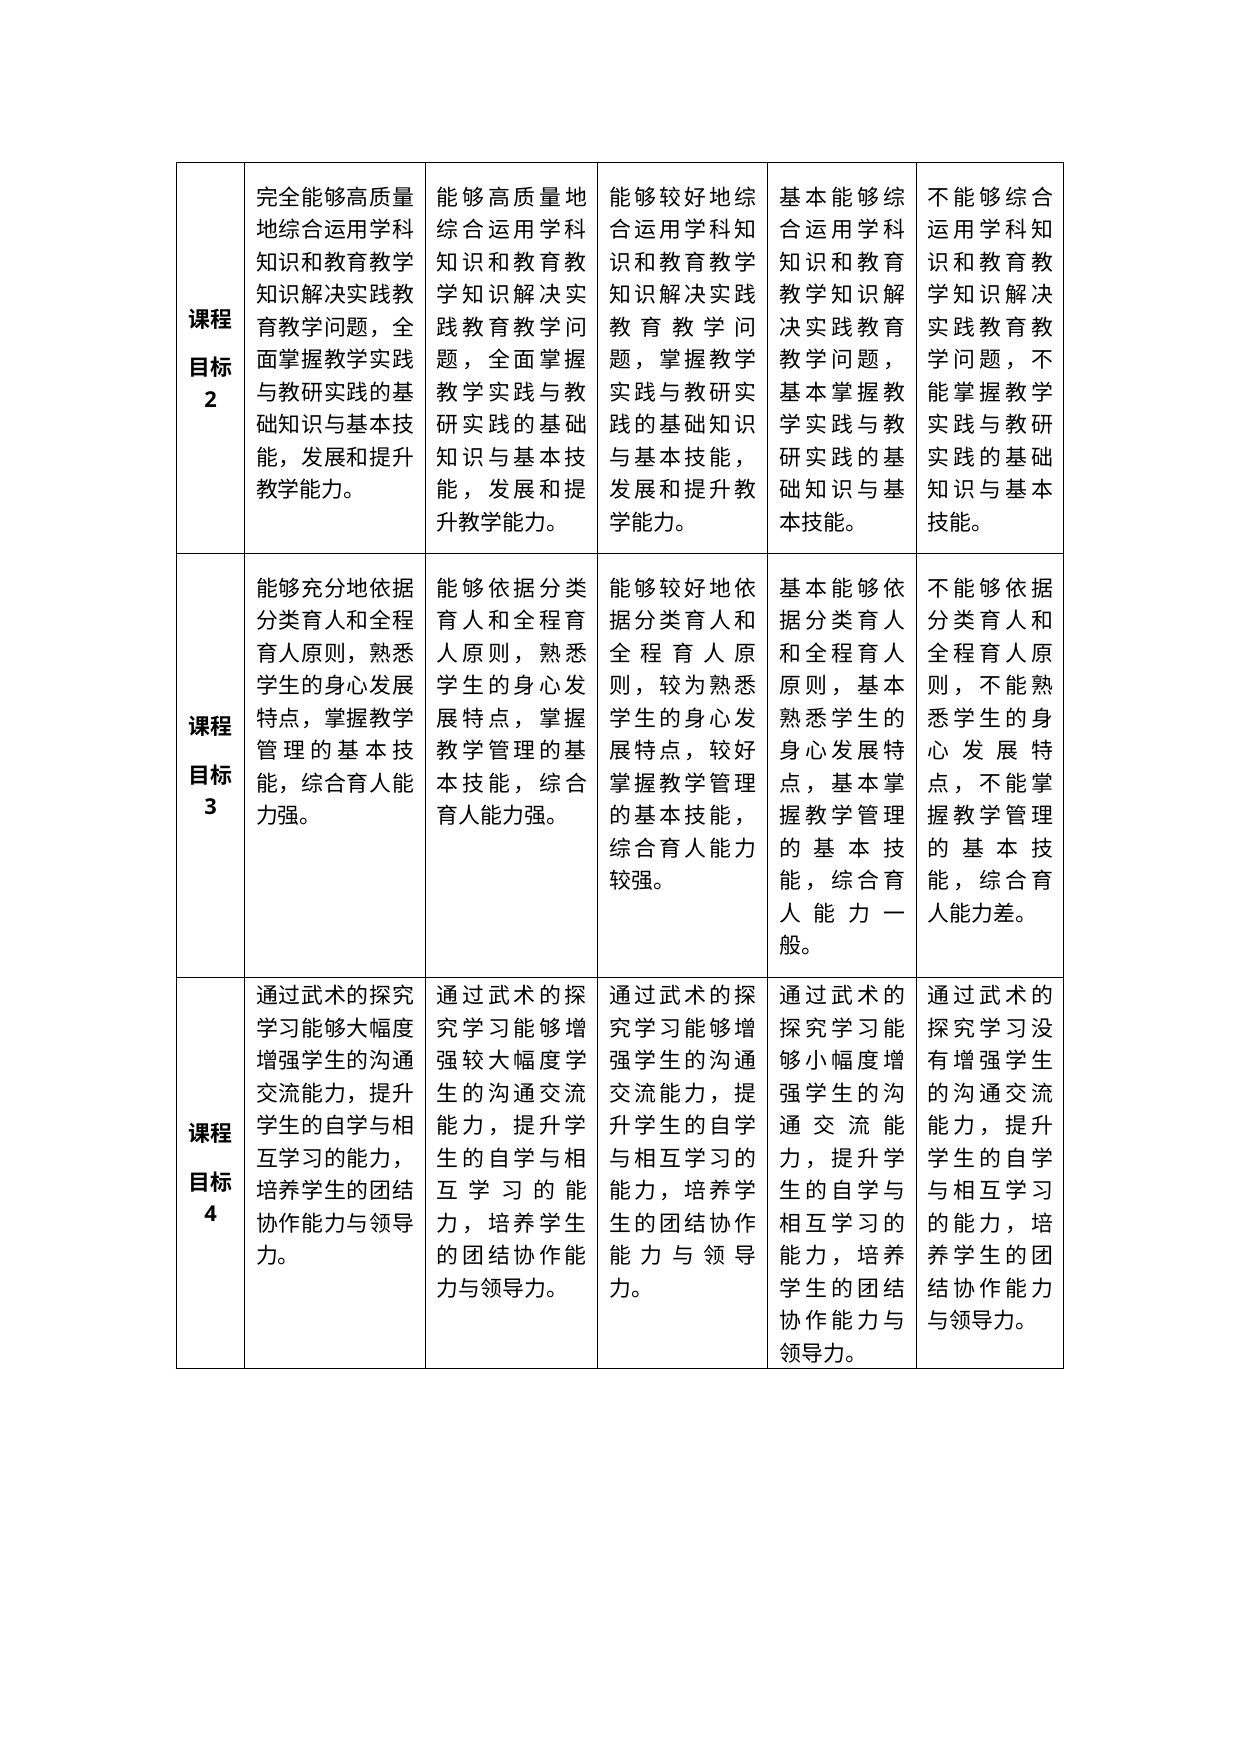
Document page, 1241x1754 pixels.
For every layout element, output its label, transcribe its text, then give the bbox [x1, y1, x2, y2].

table_cell 通过武术的探究学习能够增强较大幅度学生的沟通交流能力，提升学生的自学与相互学习的能力，培养学生的团结协作能力与领导力。 [426, 978, 597, 1368]
table_cell 能够较好地综合运用学科知识和教育教学知识解决实践教育教学问题，掌握教学实践与教研实践的基础知识与基本技能，发展和提升教学能力。 [598, 163, 767, 553]
table_cell 通过武术的探究学习能够增强学生的沟通交流能力，提升学生的自学与相互学习的能力，培养学生的团结协作能力与领导力。 [598, 978, 767, 1368]
table_cell 通过武术的探究学习能够小幅度增强学生的沟通交流能力，提升学生的自学与相互学习的能力，培养学生的团结协作能力与领导力。 [768, 978, 916, 1368]
table_cell 不能够综合运用学科知识和教育教学知识解决实践教育教学问题，不能掌握教学实践与教研实践的基础知识与基本技能。 [917, 163, 1063, 553]
table_cell 课程 目标4 [177, 978, 244, 1368]
table_cell 能够较好地依据分类育人和全程育人原则，较为熟悉学生的身心发展特点，较好掌握教学管理的基本技能，综合育人能力较强。 [598, 554, 767, 977]
table_cell 基本能够依据分类育人和全程育人原则，基本熟悉学生的身心发展特点，基本掌握教学管理的基本技能，综合育人能力一般。 [768, 554, 916, 977]
table_cell 课程 目标3 [177, 554, 244, 977]
table_cell 能够依据分类育人和全程育人原则，熟悉学生的身心发展特点，掌握教学管理的基本技能，综合育人能力强。 [426, 554, 597, 977]
table_cell 完全能够高质量地综合运用学科知识和教育教学知识解决实践教育教学问题，全面掌握教学实践与教研实践的基础知识与基本技能，发展和提升教学能力。 [245, 163, 425, 553]
table_cell 能够高质量地综合运用学科知识和教育教学知识解决实践教育教学问题，全面掌握教学实践与教研实践的基础知识与基本技能，发展和提升教学能力。 [426, 163, 597, 553]
table_cell 通过武术的探究学习能够大幅度增强学生的沟通交流能力，提升学生的自学与相互学习的能力，培养学生的团结协作能力与领导力。 [245, 978, 425, 1368]
table_cell 通过武术的探究学习没有增强学生的沟通交流能力，提升学生的自学与相互学习的能力，培养学生的团结协作能力与领导力。 [917, 978, 1063, 1368]
table_cell 不能够依据分类育人和全程育人原则，不能熟悉学生的身心发展特点，不能掌握教学管理的基本技能，综合育人能力差。 [917, 554, 1063, 977]
table_cell 课程 目标2 [177, 163, 244, 553]
table_cell 能够充分地依据分类育人和全程育人原则，熟悉学生的身心发展特点，掌握教学管理的基本技能，综合育人能力强。 [245, 554, 425, 977]
table_cell 基本能够综合运用学科知识和教育教学知识解决实践教育教学问题，基本掌握教学实践与教研实践的基础知识与基本技能。 [768, 163, 916, 553]
